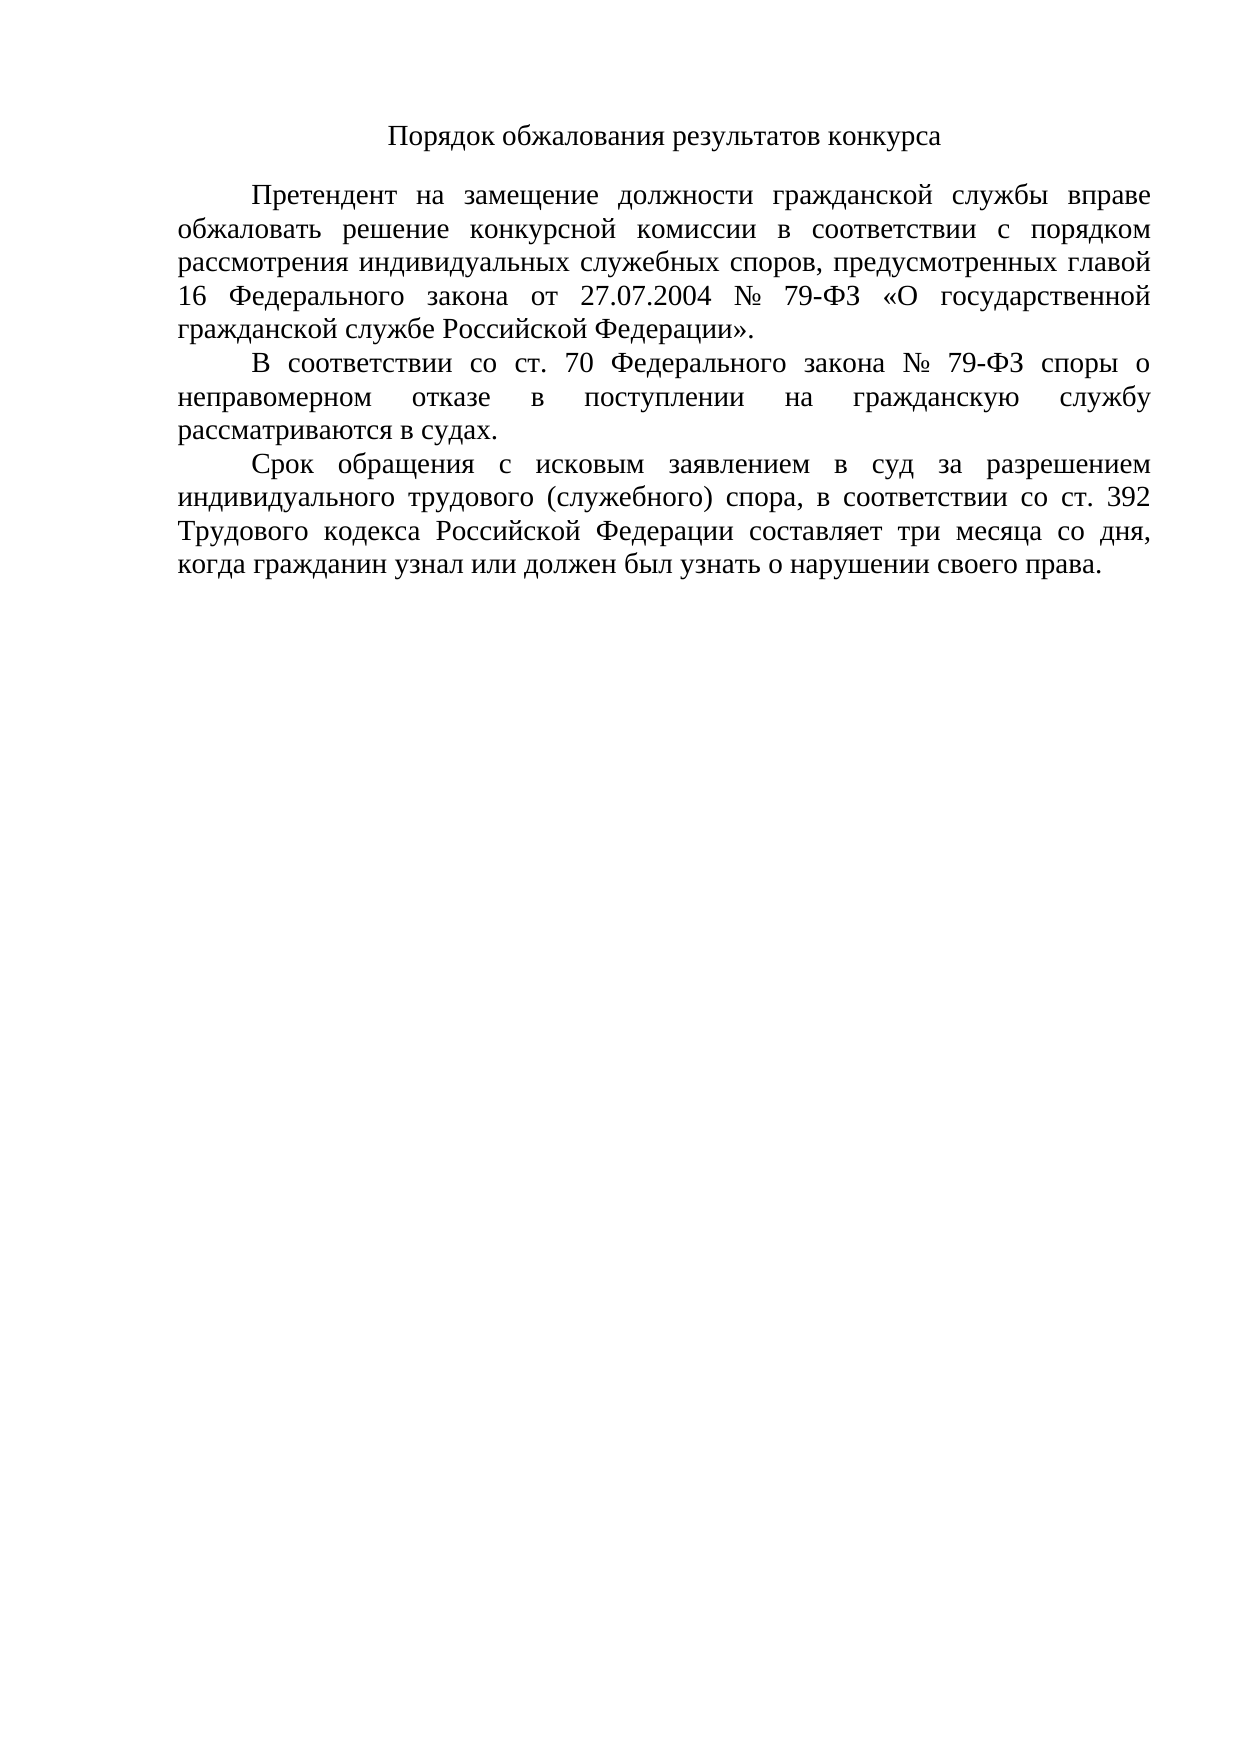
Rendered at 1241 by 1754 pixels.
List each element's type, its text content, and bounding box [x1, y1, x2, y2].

text Претендент на замещение должности гражданской службы вправе обжаловать решение конкурсной комиссии в соответствии с порядком рассмотрения индивидуальных служебных споров, предусмотренных главой 16 Федерального закона от 27.07.2004 № 79-ФЗ «О государственной гражданской службе Российской Федерации». [177, 177, 1152, 345]
text Порядок обжалования результатов конкурса [177, 118, 1152, 152]
text Срок обращения с исковым заявлением в суд за разрешением индивидуального трудового (служебного) спора, в соответствии со ст. 392 Трудового кодекса Российской Федерации составляет три месяца со дня, когда гражданин узнал или должен был узнать о нарушении своего права. [177, 446, 1152, 580]
text В соответствии со ст. 70 Федерального закона № 79-ФЗ споры о неправомерном отказе в поступлении на гражданскую службу рассматриваются в судах. [177, 345, 1152, 446]
